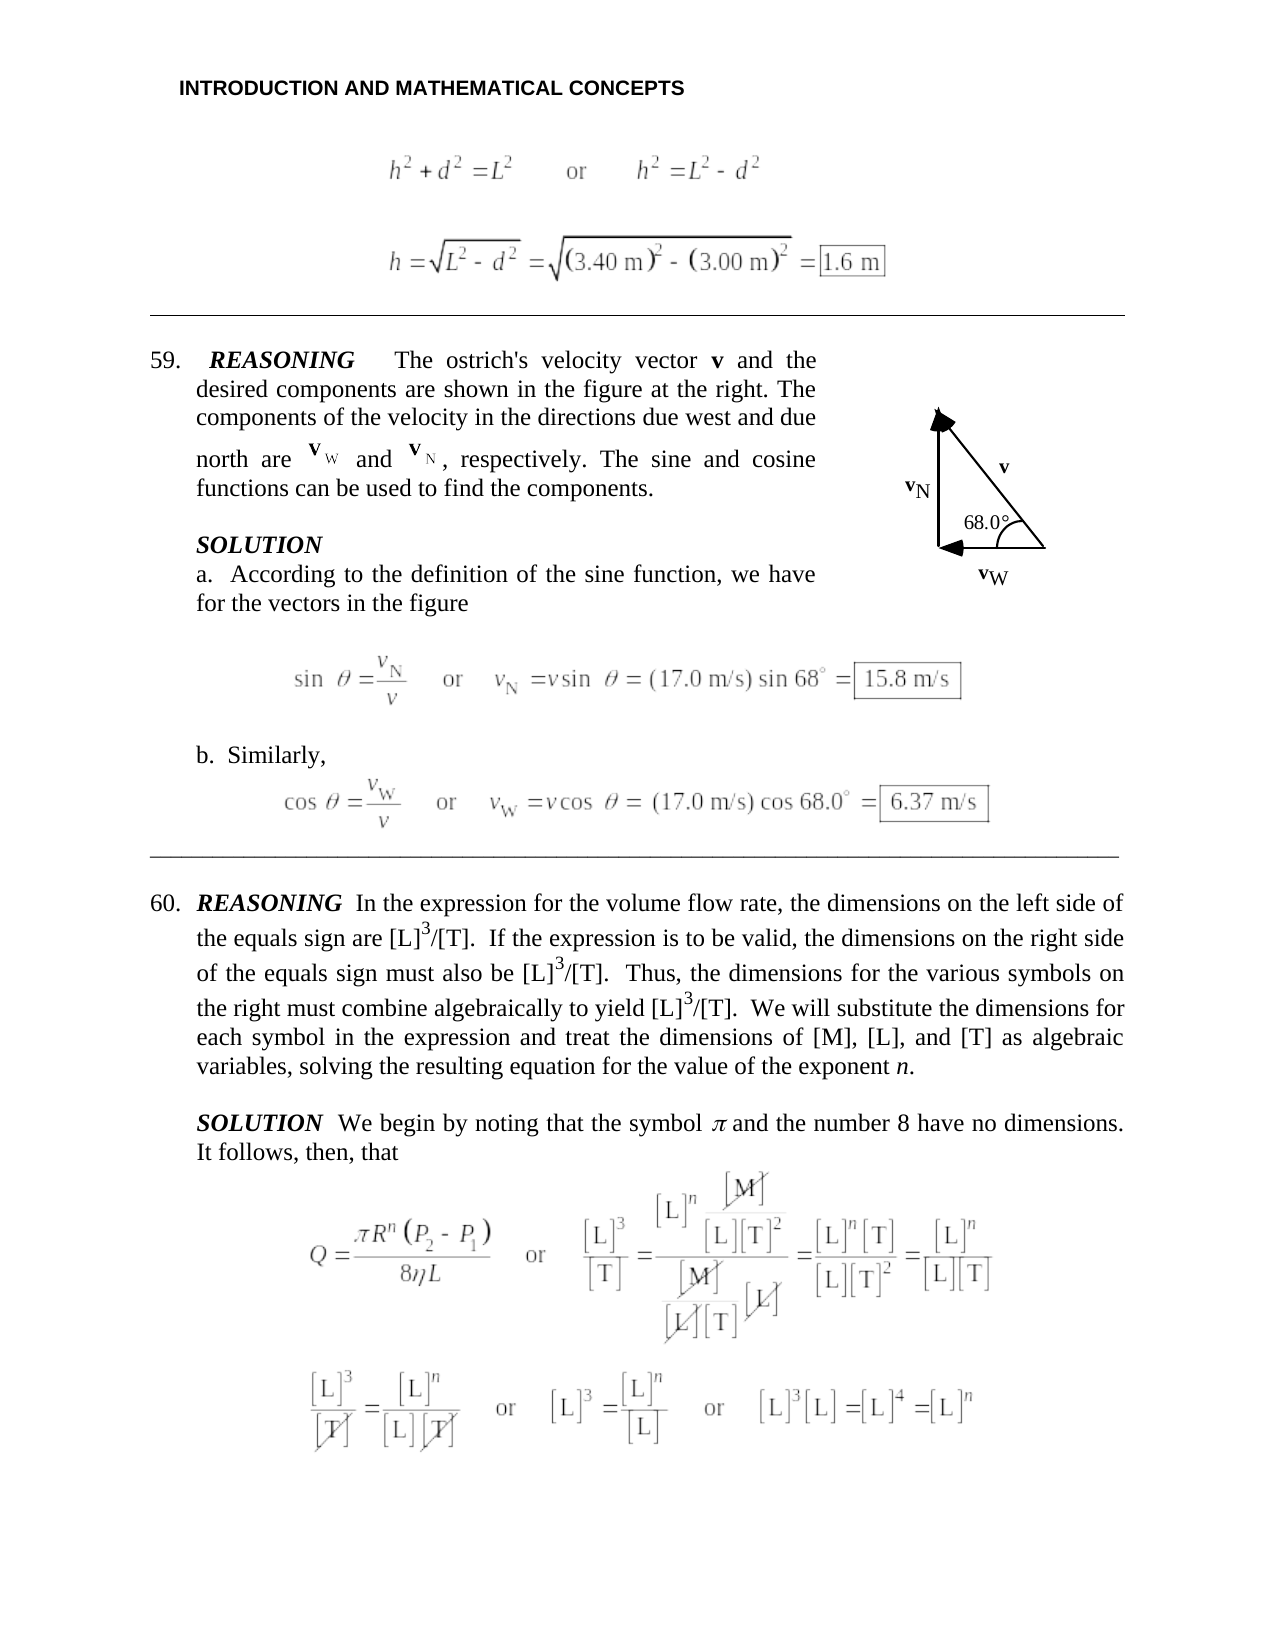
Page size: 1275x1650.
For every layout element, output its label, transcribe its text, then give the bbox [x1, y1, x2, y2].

table_header [825, 345, 1125, 645]
table_header 59. REASONING The ostrich's velocity vector v and the desired components are shown in the figure at the right. The components of the velocity in the directions due west and due north are and , respectively. The sine and cosine functions can be used to find the components. SOLUTION a. According to the definition of the sine function, we have for the vectors in the figure [142, 345, 825, 645]
text SOLUTION We begin by noting that the symbol and the number 8 have no dimensions. It follows, then, that [150, 1108, 1125, 1166]
text _____________________________________________________________________________________________ [150, 835, 1125, 860]
text b. Similarly, [150, 740, 1125, 769]
text 60. REASONING In the expression for the volume flow rate, the dimensions on the left side of the equals sign are [L]3/[T]. If the expression is to be valid, the dimensions on the right side of the equals sign must also be [L]3/[T]. Thus, the dimensions for the various symbols on the right must combine algebraically to yield [L]3/[T]. We will substitute the dimensions for each symbol in the expression and treat the dimensions of [M], [L], and [T] as algebraic variables, solving the resulting equation for the value of the exponent n. [150, 888, 1125, 1079]
